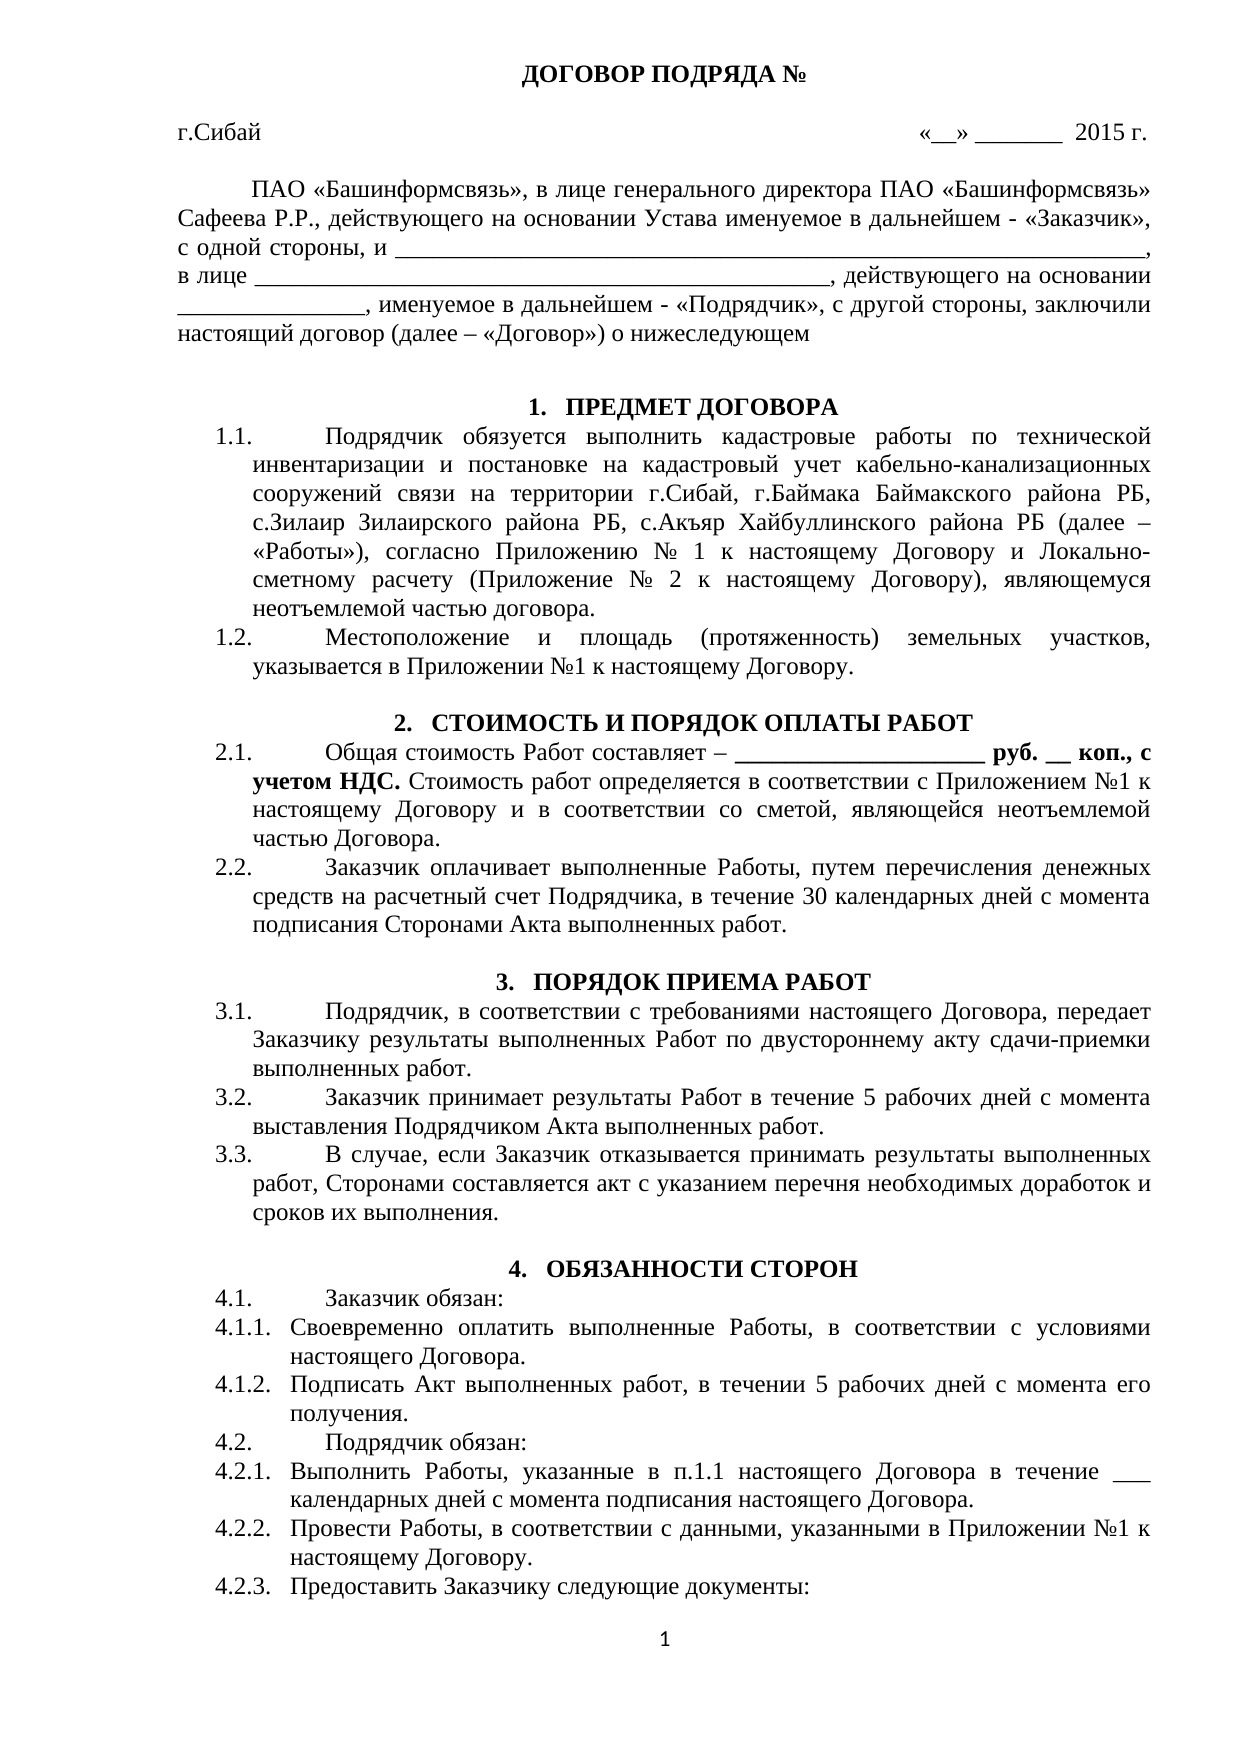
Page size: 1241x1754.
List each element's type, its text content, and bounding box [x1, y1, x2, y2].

list ПРЕДМЕТ ДОГОВОРА [215, 392, 1152, 421]
list Предоставить Заказчику следующие документы: [215, 1571, 1152, 1599]
list Заказчик принимает результаты Работ в течение 5 рабочих дней с момента выставления Подрядчиком Акта выполненных работ. [215, 1082, 1152, 1139]
text г.Сибай «__» _______ 2015 г. [177, 117, 1152, 145]
list ОБЯЗАННОСТИ СТОРОН [215, 1254, 1152, 1283]
list ПОРЯДОК ПРИЕМА РАБОТ [215, 967, 1152, 996]
list Выполнить Работы, указанные в п.1.1 настоящего Договора в течение ___ календарных дней с момента подписания настоящего Договора. [215, 1456, 1152, 1513]
list Своевременно оплатить выполненные Работы, в соответствии с условиями настоящего Договора. [215, 1312, 1152, 1369]
text ДОГОВОР ПОДРЯДА № [177, 59, 1152, 88]
list Заказчик оплачивает выполненные Работы, путем перечисления денежных средств на расчетный счет Подрядчика, в течение 30 календарных дней с момента подписания Сторонами Акта выполненных работ. [215, 852, 1152, 938]
list Общая стоимость Работ составляет – ____________________ руб. __ коп., с учетом НДС. Стоимость работ определяется в соответствии с Приложением №1 к настоящему Договору и в соответствии со сметой, являющейся неотъемлемой частью Договора. [215, 737, 1152, 852]
text ПАО «Башинформсвязь», в лице генерального директора ПАО «Башинформсвязь» Сафеева Р.Р., действующего на основании Устава именуемое в дальнейшем - «Заказчик», с одной стороны, и ____________________________________________________________, в лице ______________________________________________, действующего на основании _______________, именуемое в дальнейшем - «Подрядчик», с другой стороны, заключили настоящий договор (далее – «Договор») о нижеследующем [177, 174, 1152, 347]
list Подрядчик обязан: [215, 1427, 1152, 1456]
list Заказчик обязан: [215, 1283, 1152, 1312]
list Подрядчик, в соответствии с требованиями настоящего Договора, передает Заказчику результаты выполненных Работ по двустороннему акту сдачи-приемки выполненных работ. [215, 996, 1152, 1082]
list Провести Работы, в соответствии с данными, указанными в Приложении №1 к настоящему Договору. [215, 1513, 1152, 1571]
list СТОИМОСТЬ И ПОРЯДОК ОПЛАТЫ РАБОТ [215, 708, 1152, 737]
list В случае, если Заказчик отказывается принимать результаты выполненных работ, Сторонами составляется акт с указанием перечня необходимых доработок и сроков их выполнения. [215, 1139, 1152, 1226]
list Местоположение и площадь (протяженность) земельных участков, указывается в Приложении №1 к настоящему Договору. [215, 622, 1152, 679]
list Подписать Акт выполненных работ, в течении 5 рабочих дней с момента его получения. [215, 1369, 1152, 1427]
list Подрядчик обязуется выполнить кадастровые работы по технической инвентаризации и постановке на кадастровый учет кабельно-канализационных сооружений связи на территории г.Сибай, г.Баймака Баймакского района РБ, с.Зилаир Зилаирского района РБ, с.Акъяр Хайбуллинского района РБ (далее – «Работы»), согласно Приложению № 1 к настоящему Договору и Локально-сметному расчету (Приложение № 2 к настоящему Договору), являющемуся неотъемлемой частью договора. [215, 421, 1152, 622]
